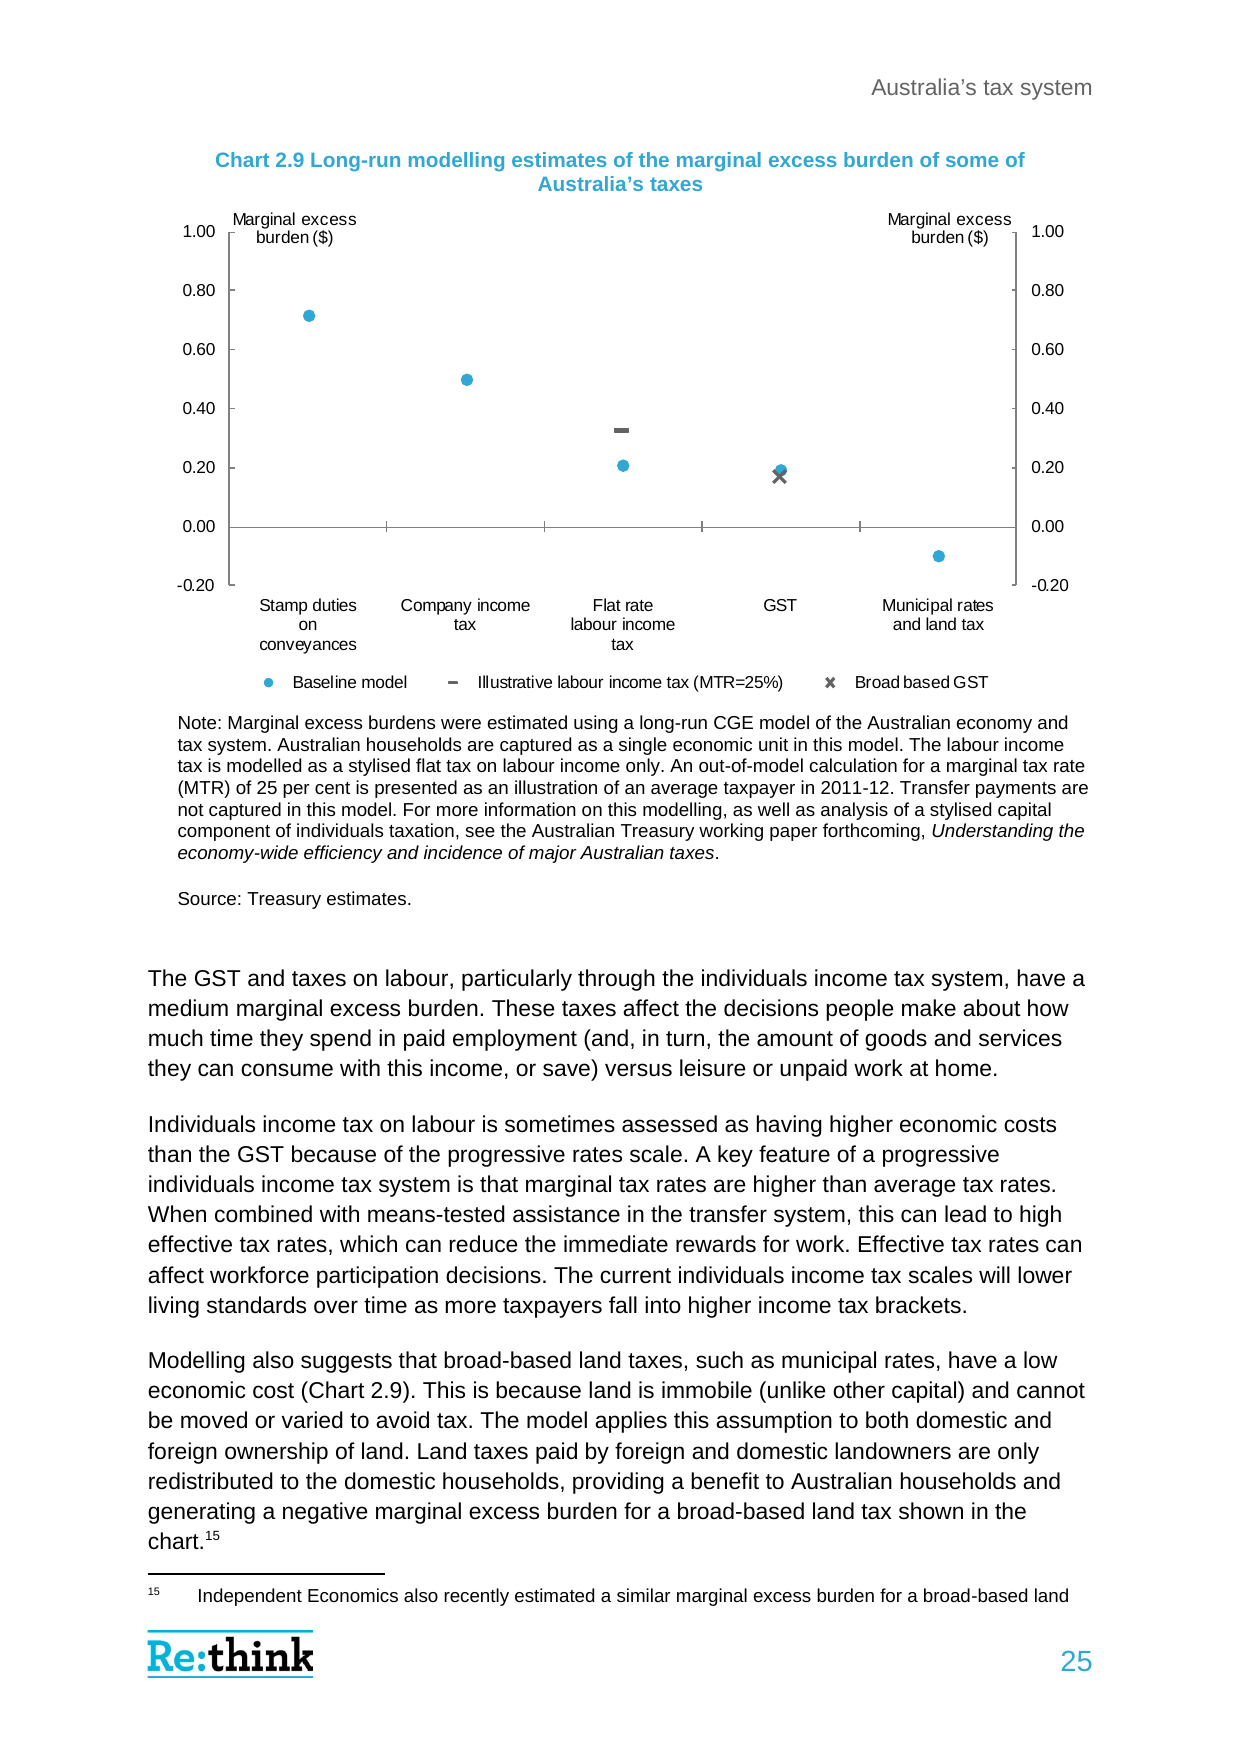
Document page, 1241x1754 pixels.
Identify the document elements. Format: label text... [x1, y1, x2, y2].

text Source: Treasury estimates. [177, 888, 1092, 909]
text The GST and taxes on labour, particularly through the individuals income tax system, have a medium marginal excess burden. These taxes affect the decisions people make about how much time they spend in paid employment (and, in turn, the amount of goods and services they can consume with this income, or save) versus leisure or unpaid work at home. [148, 965, 1092, 1082]
text Individuals income tax on labour is sometimes assessed as having higher economic costs than the GST because of the progressive rates scale. A key feature of a progressive individuals income tax system is that marginal tax rates are higher than average tax rates. When combined with means-tested assistance in the transfer system, this can lead to high effective tax rates, which can reduce the immediate rewards for work. Effective tax rates can affect workforce participation decisions. The current individuals income tax scales will lower living standards over time as more taxpayers fall into higher income tax brackets. [148, 1111, 1092, 1318]
picture [147, 1630, 313, 1676]
picture [154, 1645, 165, 1655]
text Modelling also suggests that broad-based land taxes, such as municipal rates, have a low economic cost (Chart 2.9). This is because land is immobile (unlike other capital) and cannot be moved or varied to avoid tax. The model applies this assumption to both domestic and foreign ownership of land. Land taxes paid by foreign and domestic landowners are only redistributed to the domestic households, providing a benefit to Australian households and generating a negative marginal excess burden for a broad-based land tax shown in the chart. [148, 1347, 1092, 1555]
text Note: Marginal excess burdens were estimated using a long-run CGE model of the Australian economy and tax system. Australian households are captured as a single economic unit in this model. The labour income tax is modelled as a stylised flat tax on labour income only. An out-of-model calculation for a marginal tax rate (MTR) of 25 per cent is presented as an illustration of an average taxpayer in 2011-12. Transfer payments are not captured in this model. For more information on this modelling, as well as analysis of a stylised capital component of individuals taxation, see the Australian Treasury working paper forthcoming, Understanding the economy-wide efficiency and incidence of major Australian taxes. [177, 712, 1092, 863]
